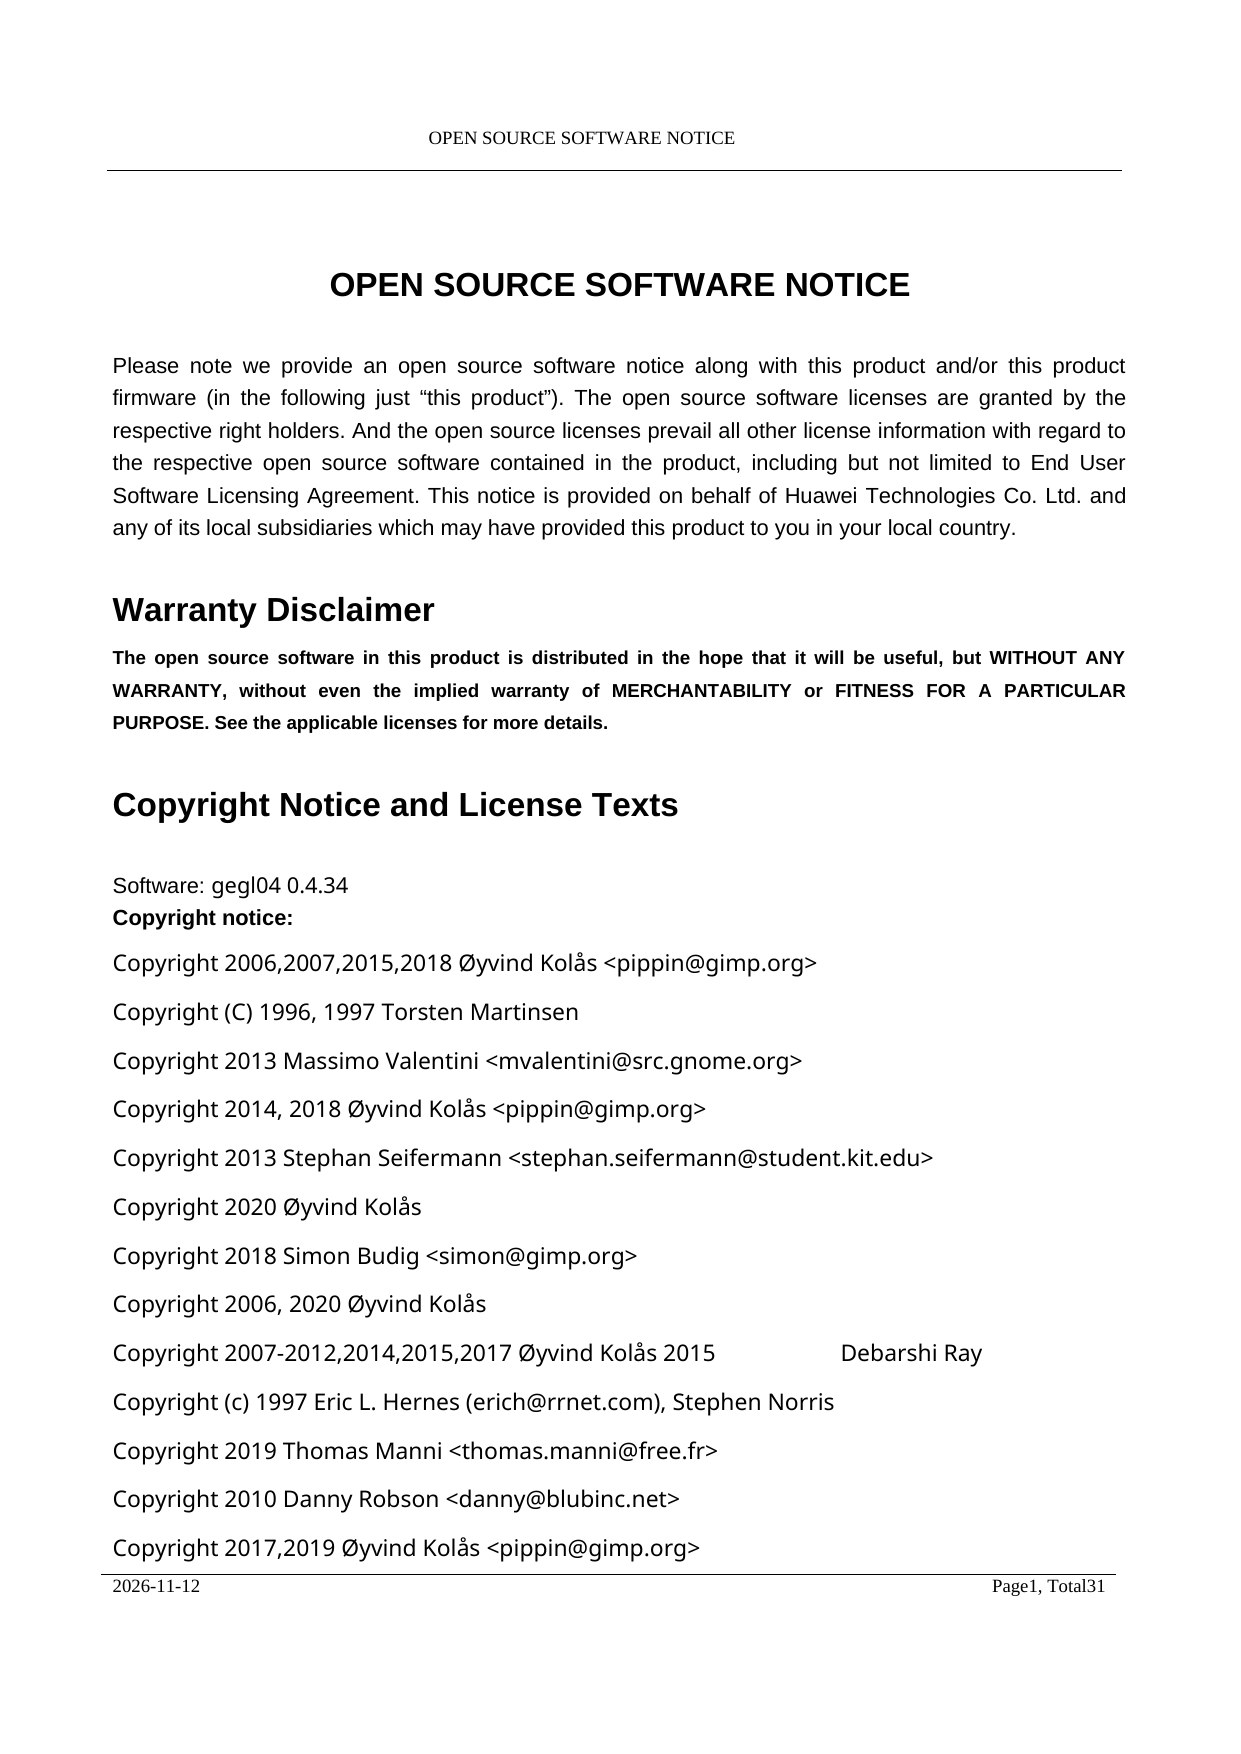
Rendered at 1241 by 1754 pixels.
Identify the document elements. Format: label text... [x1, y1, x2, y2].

text OPEN SOURCE SOFTWARE NOTICE [112, 251, 1128, 316]
text The open source software in this product is distributed in the hope that it will be useful, but WITHOUT ANY WARRANTY, without even the implied warranty of MERCHANTABILITY or FITNESS FOR A PARTICULAR PURPOSE. See the applicable licenses for more details. [112, 641, 1128, 739]
text Copyright Notice and License Texts [112, 771, 1128, 836]
text Software: gegl04 0.4.34 [112, 869, 1128, 901]
text Warranty Disclaimer [112, 576, 1128, 641]
text Copyright notice: [112, 901, 1128, 934]
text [112, 947, 1128, 1564]
text Please note we provide an open source software notice along with this product and/or this product firmware (in the following just “this product”). The open source software licenses are granted by the respective right holders. And the open source licenses prevail all other license information with regard to the respective open source software contained in the product, including but not limited to End User Software Licensing Agreement. This notice is provided on behalf of Huawei Technologies Co. Ltd. and any of its local subsidiaries which may have provided this product to you in your local country. [112, 349, 1128, 544]
